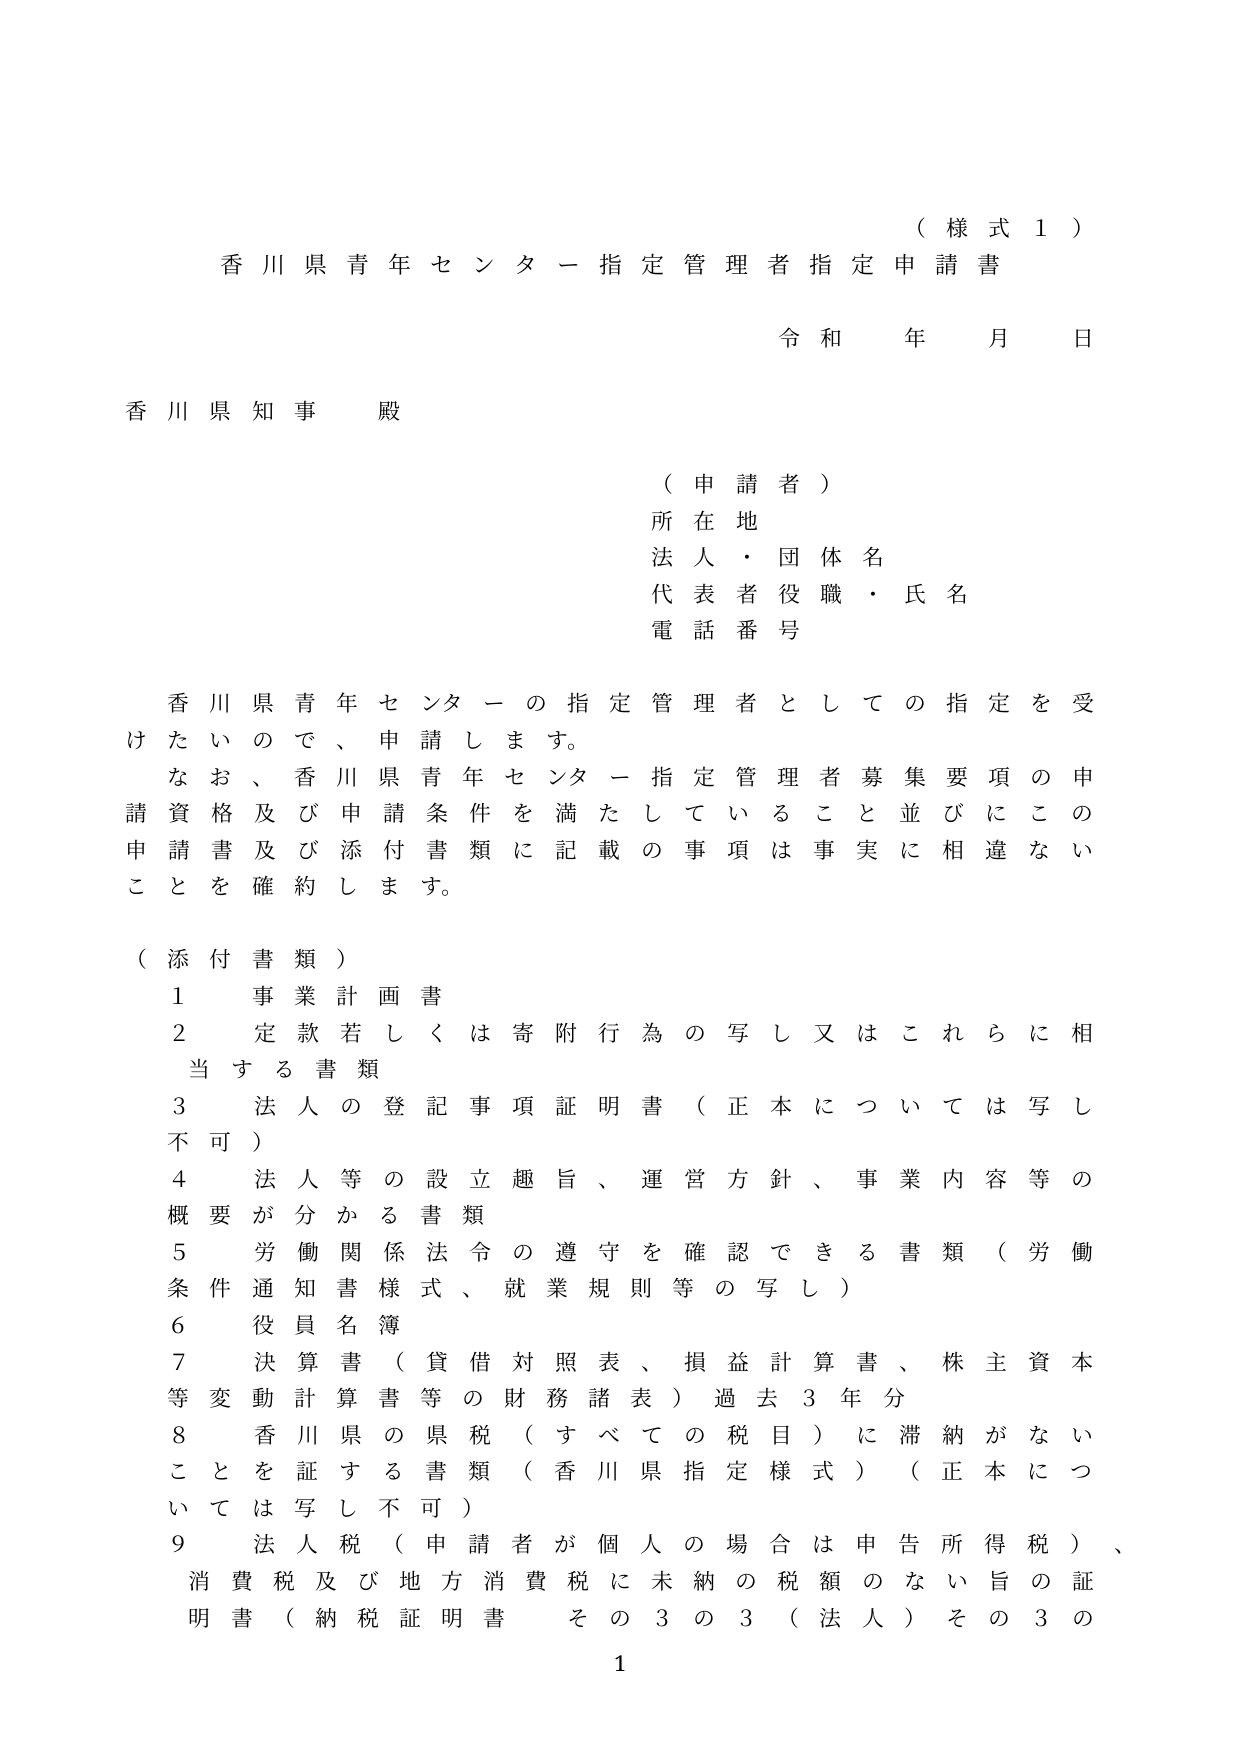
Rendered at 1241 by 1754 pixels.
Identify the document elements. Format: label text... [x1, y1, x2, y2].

text 令和 年 月 日 [126, 318, 1114, 355]
text 香川県青年センターの指定管理者としての指定を受けたいので、申請します。 [126, 684, 1114, 757]
text ６ 役員名簿 [147, 1306, 1114, 1342]
text 法人・団体名 [632, 538, 1114, 574]
text ４ 法人等の設立趣旨、運営方針、事業内容等の概要が分かる書類 [126, 1159, 1114, 1233]
text 電話番号 [632, 611, 1114, 648]
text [153, 1525, 1114, 1635]
text ５ 労働関係法令の遵守を確認できる書類（労働条件通知書様式、就業規則等の写し） [126, 1233, 1114, 1306]
text （申請者） [632, 465, 1114, 501]
text １ 事業計画書 [126, 977, 1114, 1013]
text （添付書類） [126, 940, 1114, 977]
text ３ 法人の登記事項証明書（正本については写し不可） [126, 1086, 1114, 1159]
text 香川県青年センター指定管理者指定申請書 [126, 245, 1114, 282]
text （様式１） [126, 209, 1114, 245]
text 代表者役職・氏名 [632, 574, 1114, 611]
text なお、香川県青年センター指定管理者募集要項の申請資格及び申請条件を満たしていること並びにこの申請書及び添付書類に記載の事項は事実に相違ないことを確約します。 [126, 757, 1114, 903]
text ２ 定款若しくは寄附行為の写し又はこれらに相当する書類 [126, 1013, 1114, 1086]
text ８ 香川県の県税（すべての税目）に滞納がないことを証する書類（香川県指定様式）（正本については写し不可） [126, 1415, 1114, 1525]
text 所在地 [632, 501, 1114, 538]
text ７ 決算書（貸借対照表、損益計算書、株主資本等変動計算書等の財務諸表）過去３年分 [126, 1342, 1114, 1415]
text 香川県知事 殿 [126, 392, 1114, 428]
